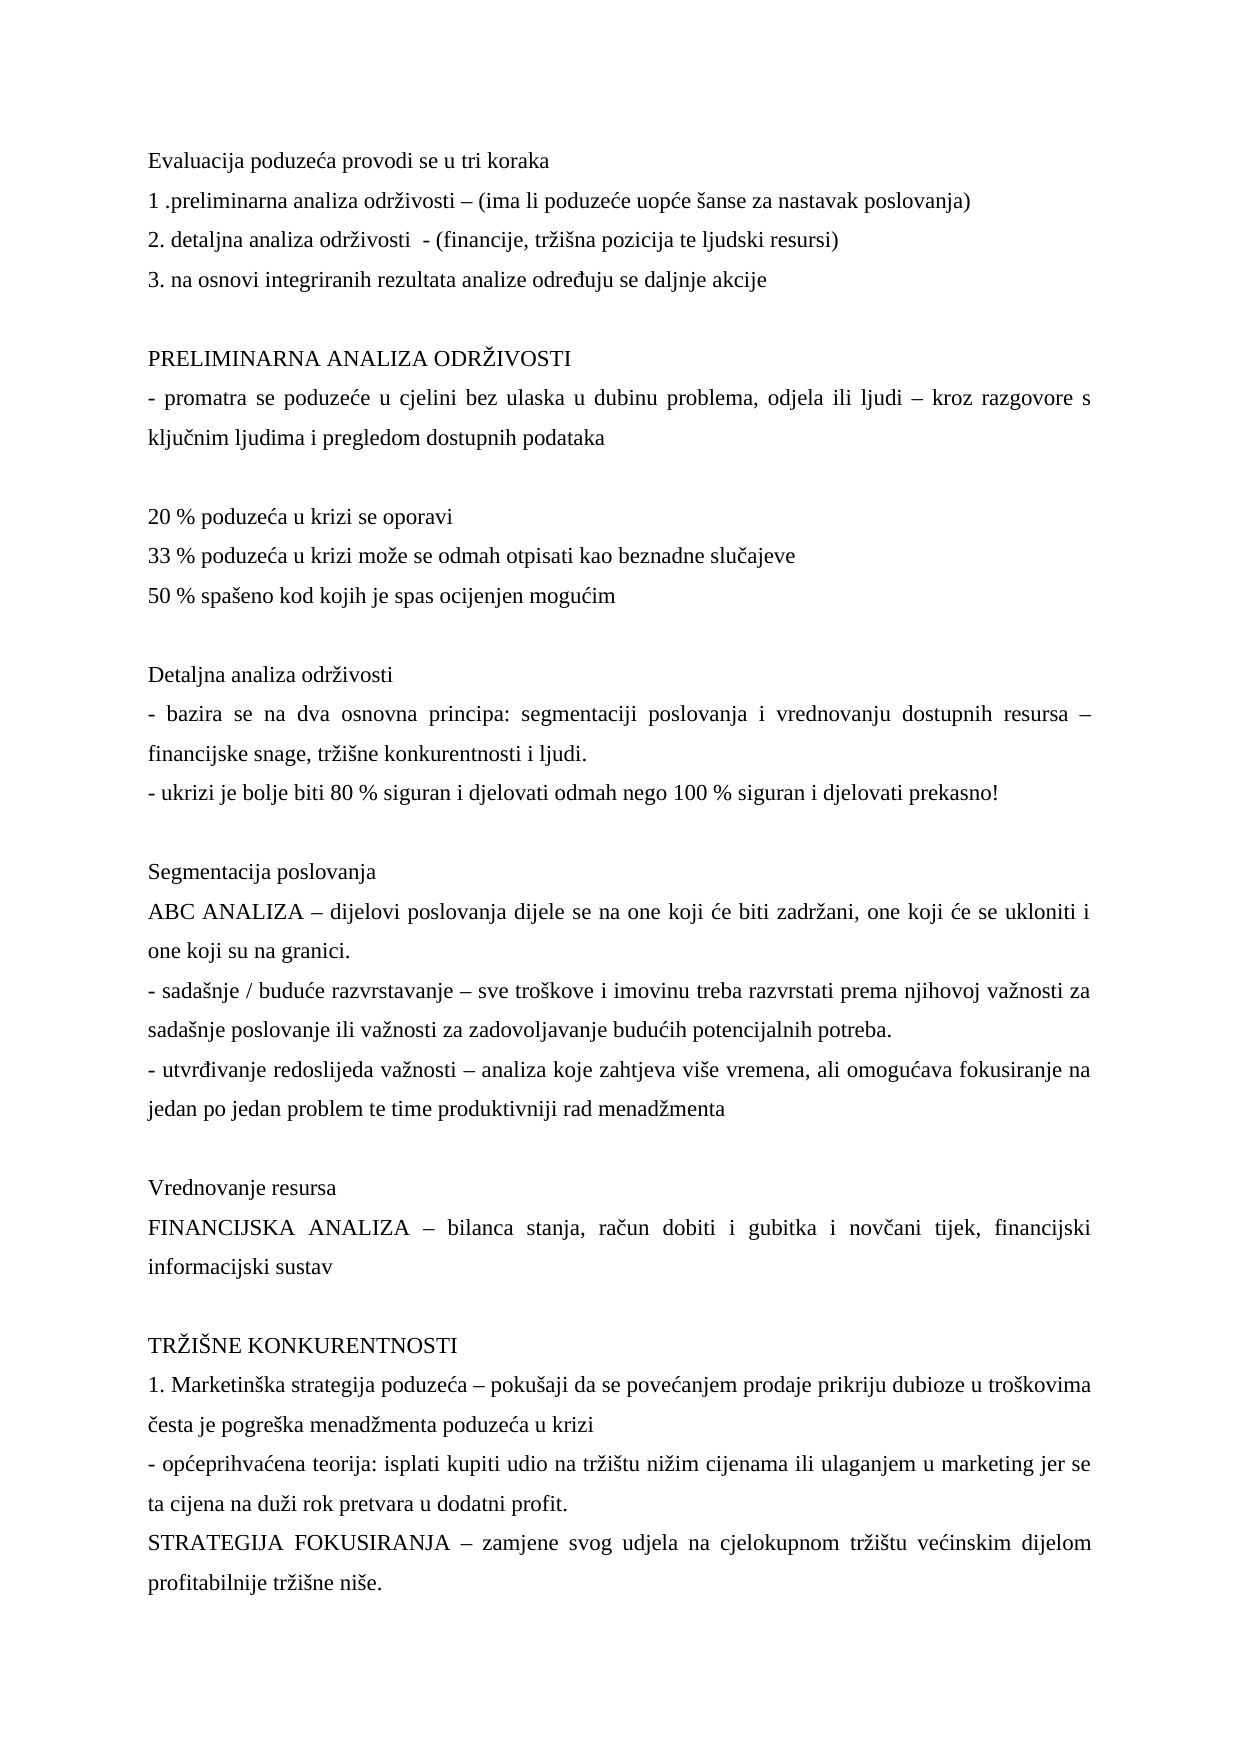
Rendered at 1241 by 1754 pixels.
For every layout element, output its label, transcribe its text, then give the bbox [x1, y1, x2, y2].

text Detaljna analiza održivosti [148, 661, 1093, 687]
text ABC ANALIZA – dijelovi poslovanja dijele se na one koji će biti zadržani, one koji će se ukloniti i one koji su na granici. [148, 898, 1093, 963]
text Evaluacija poduzeća provodi se u tri koraka [148, 148, 1093, 174]
text - promatra se poduzeće u cjelini bez ulaska u dubinu problema, odjela ili ljudi – kroz razgovore s ključnim ljudima i pregledom dostupnih podataka [148, 384, 1093, 450]
text Segmentacija poslovanja [148, 858, 1093, 884]
text FINANCIJSKA ANALIZA – bilanca stanja, račun dobiti i gubitka i novčani tijek, financijski informacijski sustav [148, 1213, 1093, 1279]
text PRELIMINARNA ANALIZA ODRŽIVOSTI [148, 345, 1093, 371]
text STRATEGIJA FOKUSIRANJA – zamjene svog udjela na cjelokupnom tržištu većinskim dijelom profitabilnije tržišne niše. [148, 1529, 1093, 1595]
text - utvrđivanje redoslijeda važnosti – analiza koje zahtjeva više vremena, ali omogućava fokusiranje na jedan po jedan problem te time produktivniji rad menadžmenta [148, 1056, 1093, 1121]
text 1. Marketinška strategija poduzeća – pokušaji da se povećanjem prodaje prikriju dubioze u troškovima česta je pogreška menadžmenta poduzeća u krizi [148, 1371, 1093, 1437]
text 20 % poduzeća u krizi se oporavi [148, 503, 1093, 529]
text 3. na osnovi integriranih rezultata analize određuju se daljnje akcije [148, 266, 1093, 292]
text - općeprihvaćena teorija: isplati kupiti udio na tržištu nižim cijenama ili ulaganjem u marketing jer se ta cijena na duži rok pretvara u dodatni profit. [148, 1450, 1093, 1516]
text TRŽIŠNE KONKURENTNOSTI [148, 1332, 1093, 1358]
text 50 % spašeno kod kojih je spas ocijenjen mogućim [148, 582, 1093, 608]
text 1 .preliminarna analiza održivosti – (ima li poduzeće uopće šanse za nastavak poslovanja) [148, 187, 1093, 213]
text Vrednovanje resursa [148, 1174, 1093, 1200]
text - sadašnje / buduće razvrstavanje – sve troškove i imovinu treba razvrstati prema njihovoj važnosti za sadašnje poslovanje ili važnosti za zadovoljavanje budućih potencijalnih potreba. [148, 977, 1093, 1042]
text 2. detaljna analiza održivosti - (financije, tržišna pozicija te ljudski resursi) [148, 227, 1093, 253]
text 33 % poduzeća u krizi može se odmah otpisati kao beznadne slučajeve [148, 542, 1093, 569]
text - bazira se na dva osnovna principa: segmentaciji poslovanja i vrednovanju dostupnih resursa – financijske snage, tržišne konkurentnosti i ljudi. [148, 700, 1093, 766]
text - ukrizi je bolje biti 80 % siguran i djelovati odmah nego 100 % siguran i djelovati prekasno! [148, 779, 1093, 806]
